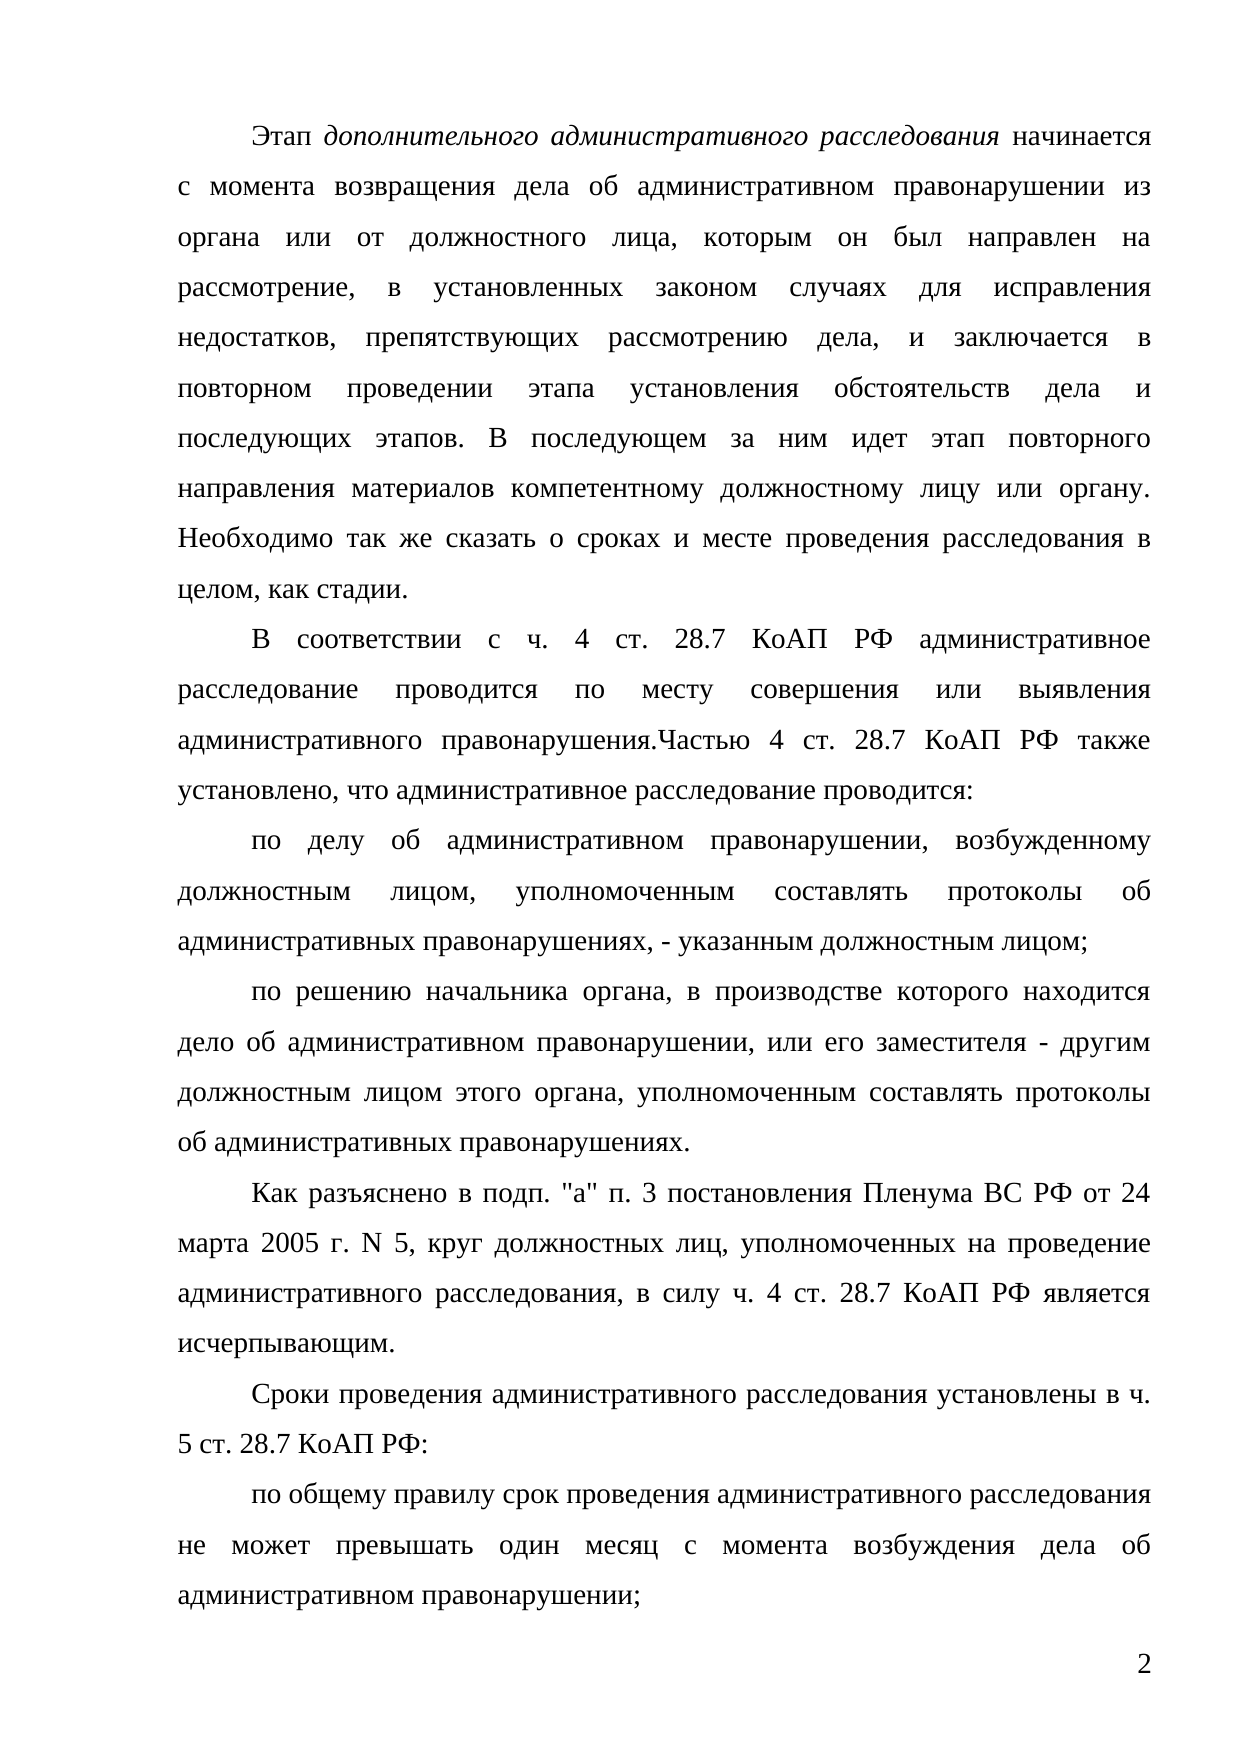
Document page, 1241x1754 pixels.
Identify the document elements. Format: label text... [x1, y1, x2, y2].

text Этап дополнительного административного расследования начинается с момента возвращения дела об административном правонарушении из органа или от должностного лица, которым он был направлен на рассмотрение, в установленных законом случаях для исправления недостатков, препятствующих рассмотрению дела, и заключается в повторном проведении этапа установления обстоятельств дела и последующих этапов. В последующем за ним идет этап повторного направления материалов компетентному должностному лицу или органу. Необходимо так же сказать о сроках и месте проведения расследования в целом, как стадии. [177, 118, 1152, 604]
text по общему правилу срок проведения административного расследования не может превышать один месяц с момента возбуждения дела об административном правонарушении; [177, 1477, 1152, 1611]
text по делу об административном правонарушении, возбужденному должностным лицом, уполномоченным составлять протоколы об административных правонарушениях, - указанным должностным лицом; [177, 822, 1152, 957]
text Сроки проведения административного расследования установлены в ч. 5 ст. 28.7 КоАП РФ: [177, 1376, 1152, 1460]
text по решению начальника органа, в производстве которого находится дело об административном правонарушении, или его заместителя - другим должностным лицом этого органа, уполномоченным составлять протоколы об административных правонарушениях. [177, 973, 1152, 1158]
text В соответствии с ч. 4 ст. 28.7 КоАП РФ административное расследование проводится по месту совершения или выявления административного правонарушения.Частью 4 ст. 28.7 КоАП РФ также установлено, что административное расследование проводится: [177, 621, 1152, 806]
text Как разъяснено в подп. "а" п. 3 постановления Пленума ВС РФ от 24 марта 2005 г. N 5, круг должностных лиц, уполномоченных на проведение административного расследования, в силу ч. 4 ст. 28.7 КоАП РФ является исчерпывающим. [177, 1175, 1152, 1359]
